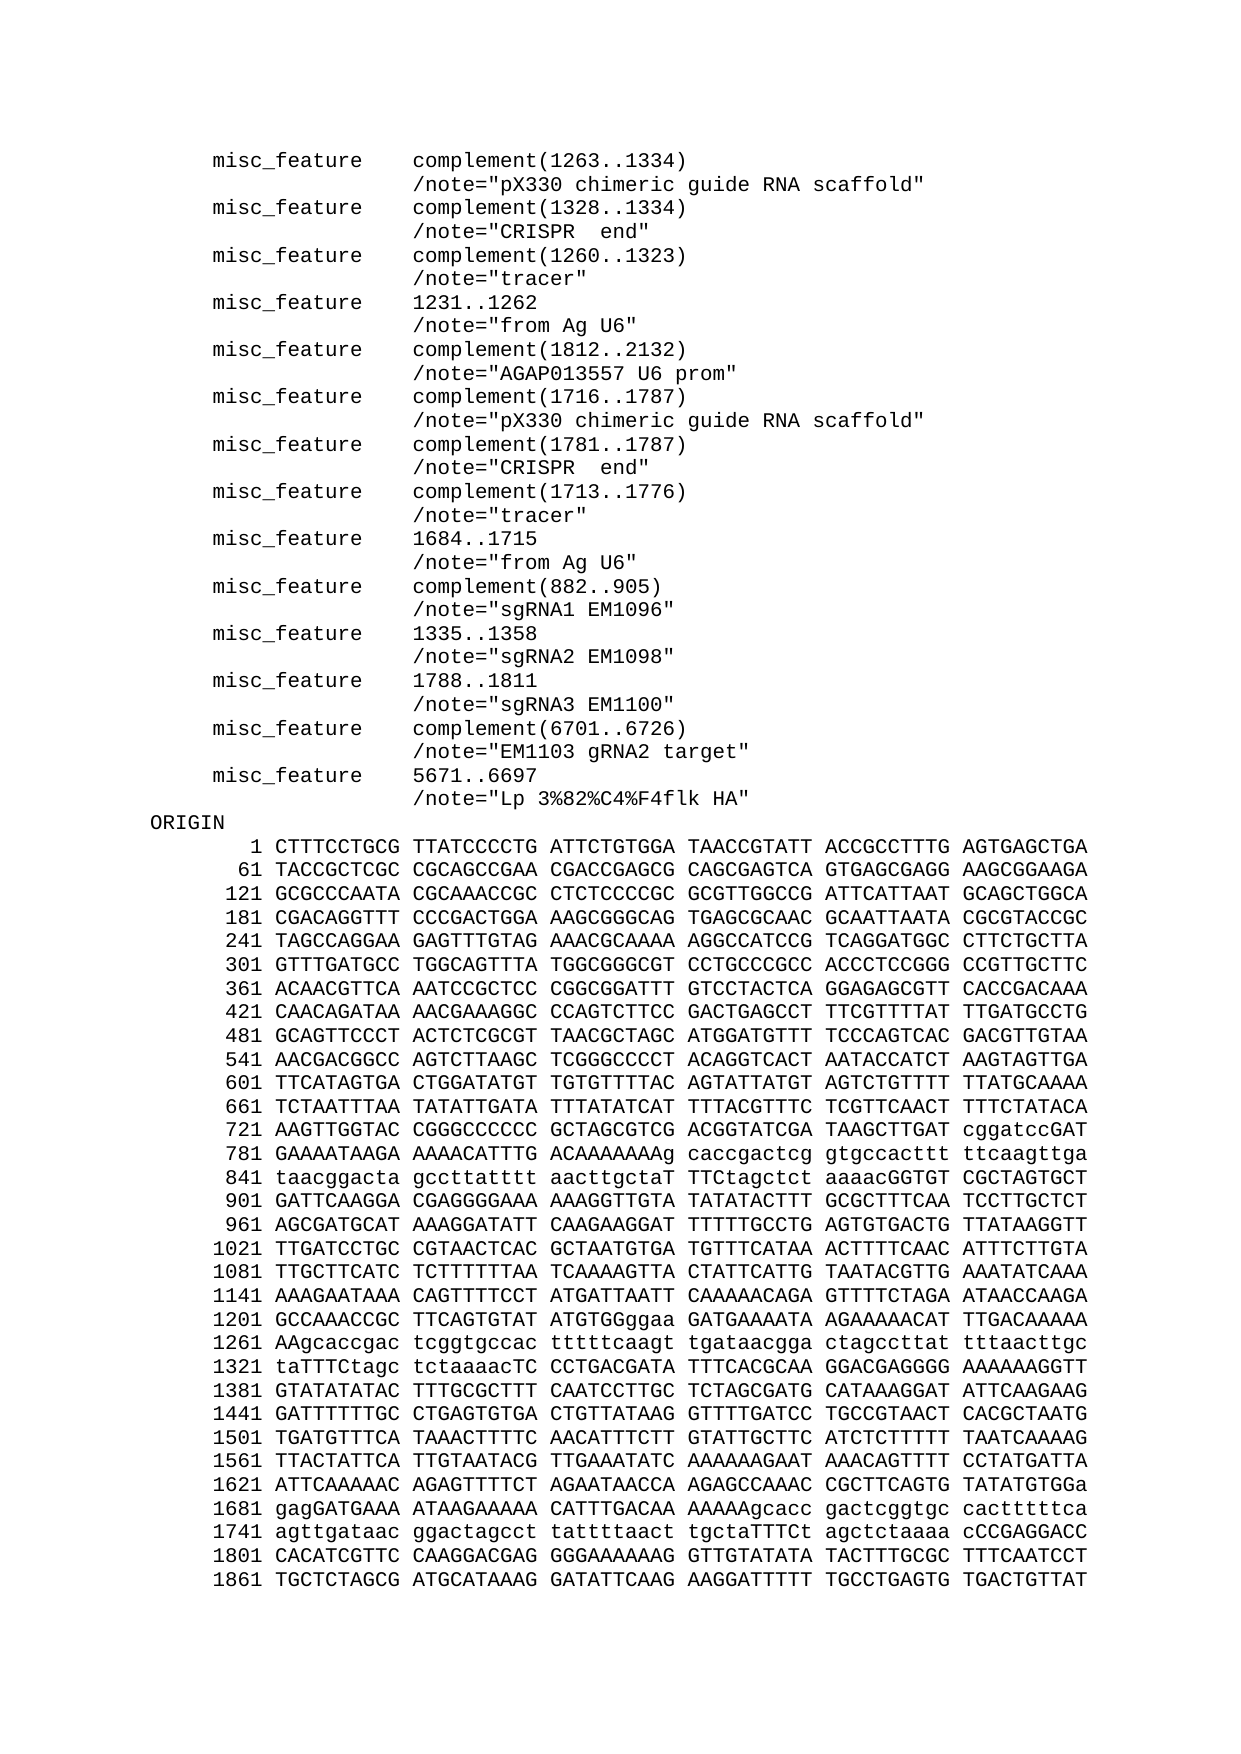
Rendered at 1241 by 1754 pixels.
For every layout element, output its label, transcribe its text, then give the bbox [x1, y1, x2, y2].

text misc_feature complement(1713..1776) [150, 481, 1090, 505]
text ORIGIN [150, 812, 1090, 836]
text /note="from Ag U6" [150, 316, 1090, 339]
text 1801 CACATCGTTC CAAGGACGAG GGGAAAAAAG GTTGTATATA TACTTTGCGC TTTCAATCCT [150, 1545, 1090, 1569]
text misc_feature complement(1260..1323) [150, 244, 1090, 268]
text 121 GCGCCCAATA CGCAAACCGC CTCTCCCCGC GCGTTGGCCG ATTCATTAAT GCAGCTGGCA [150, 883, 1090, 907]
text 781 GAAAATAAGA AAAACATTTG ACAAAAAAAg caccgactcg gtgccacttt ttcaagttga [150, 1143, 1090, 1167]
text 1441 GATTTTTTGC CTGAGTGTGA CTGTTATAAG GTTTTGATCC TGCCGTAACT CACGCTAATG [150, 1403, 1090, 1427]
text misc_feature complement(1781..1787) [150, 434, 1090, 457]
text 901 GATTCAAGGA CGAGGGGAAA AAAGGTTGTA TATATACTTT GCGCTTTCAA TCCTTGCTCT [150, 1190, 1090, 1214]
text 661 TCTAATTTAA TATATTGATA TTTATATCAT TTTACGTTTC TCGTTCAACT TTTCTATACA [150, 1096, 1090, 1119]
text 961 AGCGATGCAT AAAGGATATT CAAGAAGGAT TTTTTGCCTG AGTGTGACTG TTATAAGGTT [150, 1214, 1090, 1238]
text 1621 ATTCAAAAAC AGAGTTTTCT AGAATAACCA AGAGCCAAAC CGCTTCAGTG TATATGTGGa [150, 1474, 1090, 1498]
text 1021 TTGATCCTGC CGTAACTCAC GCTAATGTGA TGTTTCATAA ACTTTTCAAC ATTTCTTGTA [150, 1238, 1090, 1261]
text 1141 AAAGAATAAA CAGTTTTCCT ATGATTAATT CAAAAACAGA GTTTTCTAGA ATAACCAAGA [150, 1285, 1090, 1309]
text /note="pX330 chimeric guide RNA scaffold" [150, 174, 1090, 197]
text 181 CGACAGGTTT CCCGACTGGA AAGCGGGCAG TGAGCGCAAC GCAATTAATA CGCGTACCGC [150, 907, 1090, 930]
text /note="tracer" [150, 268, 1090, 292]
text misc_feature 1684..1715 [150, 528, 1090, 552]
text misc_feature complement(882..905) [150, 576, 1090, 599]
text /note="from Ag U6" [150, 552, 1090, 576]
text misc_feature complement(1716..1787) [150, 386, 1090, 410]
text /note="Lp 3%82%C4%F4flk HA" [150, 788, 1090, 812]
text 1 CTTTCCTGCG TTATCCCCTG ATTCTGTGGA TAACCGTATT ACCGCCTTTG AGTGAGCTGA [150, 836, 1090, 859]
text 1201 GCCAAACCGC TTCAGTGTAT ATGTGGggaa GATGAAAATA AGAAAAACAT TTGACAAAAA [150, 1309, 1090, 1332]
text /note="sgRNA2 EM1098" [150, 647, 1090, 670]
text 361 ACAACGTTCA AATCCGCTCC CGGCGGATTT GTCCTACTCA GGAGAGCGTT CACCGACAAA [150, 978, 1090, 1001]
text 481 GCAGTTCCCT ACTCTCGCGT TAACGCTAGC ATGGATGTTT TCCCAGTCAC GACGTTGTAA [150, 1025, 1090, 1048]
text 301 GTTTGATGCC TGGCAGTTTA TGGCGGGCGT CCTGCCCGCC ACCCTCCGGG CCGTTGCTTC [150, 954, 1090, 978]
text /note="sgRNA1 EM1096" [150, 599, 1090, 623]
text 421 CAACAGATAA AACGAAAGGC CCAGTCTTCC GACTGAGCCT TTCGTTTTAT TTGATGCCTG [150, 1001, 1090, 1025]
text 541 AACGACGGCC AGTCTTAAGC TCGGGCCCCT ACAGGTCACT AATACCATCT AAGTAGTTGA [150, 1048, 1090, 1072]
text 1381 GTATATATAC TTTGCGCTTT CAATCCTTGC TCTAGCGATG CATAAAGGAT ATTCAAGAAG [150, 1379, 1090, 1403]
text 721 AAGTTGGTAC CGGGCCCCCC GCTAGCGTCG ACGGTATCGA TAAGCTTGAT cggatccGAT [150, 1119, 1090, 1143]
text misc_feature complement(6701..6726) [150, 717, 1090, 741]
text misc_feature 5671..6697 [150, 765, 1090, 788]
text /note="AGAP013557 U6 prom" [150, 363, 1090, 386]
text /note="tracer" [150, 505, 1090, 528]
text 1561 TTACTATTCA TTGTAATACG TTGAAATATC AAAAAAGAAT AAACAGTTTT CCTATGATTA [150, 1451, 1090, 1474]
text 1081 TTGCTTCATC TCTTTTTTAA TCAAAAGTTA CTATTCATTG TAATACGTTG AAATATCAAA [150, 1261, 1090, 1285]
text 1681 gagGATGAAA ATAAGAAAAA CATTTGACAA AAAAAgcacc gactcggtgc cactttttca [150, 1498, 1090, 1521]
text /note="sgRNA3 EM1100" [150, 694, 1090, 717]
text 61 TACCGCTCGC CGCAGCCGAA CGACCGAGCG CAGCGAGTCA GTGAGCGAGG AAGCGGAAGA [150, 859, 1090, 883]
text 1261 AAgcaccgac tcggtgccac tttttcaagt tgataacgga ctagccttat tttaacttgc [150, 1332, 1090, 1356]
text misc_feature complement(1812..2132) [150, 339, 1090, 363]
text 841 taacggacta gccttatttt aacttgctaT TTCtagctct aaaacGGTGT CGCTAGTGCT [150, 1167, 1090, 1190]
text misc_feature 1231..1262 [150, 292, 1090, 316]
text 1321 taTTTCtagc tctaaaacTC CCTGACGATA TTTCACGCAA GGACGAGGGG AAAAAAGGTT [150, 1356, 1090, 1379]
text /note="pX330 chimeric guide RNA scaffold" [150, 410, 1090, 434]
text 601 TTCATAGTGA CTGGATATGT TGTGTTTTAC AGTATTATGT AGTCTGTTTT TTATGCAAAA [150, 1072, 1090, 1096]
text /note="CRISPR end" [150, 457, 1090, 481]
text 1501 TGATGTTTCA TAAACTTTTC AACATTTCTT GTATTGCTTC ATCTCTTTTT TAATCAAAAG [150, 1427, 1090, 1451]
text misc_feature complement(1263..1334) [150, 150, 1090, 174]
text 1861 TGCTCTAGCG ATGCATAAAG GATATTCAAG AAGGATTTTT TGCCTGAGTG TGACTGTTAT [150, 1569, 1090, 1592]
text misc_feature 1788..1811 [150, 670, 1090, 694]
text /note="CRISPR end" [150, 221, 1090, 244]
text misc_feature complement(1328..1334) [150, 197, 1090, 221]
text 241 TAGCCAGGAA GAGTTTGTAG AAACGCAAAA AGGCCATCCG TCAGGATGGC CTTCTGCTTA [150, 930, 1090, 954]
text misc_feature 1335..1358 [150, 623, 1090, 647]
text /note="EM1103 gRNA2 target" [150, 741, 1090, 765]
text 1741 agttgataac ggactagcct tattttaact tgctaTTTCt agctctaaaa cCCGAGGACC [150, 1521, 1090, 1545]
